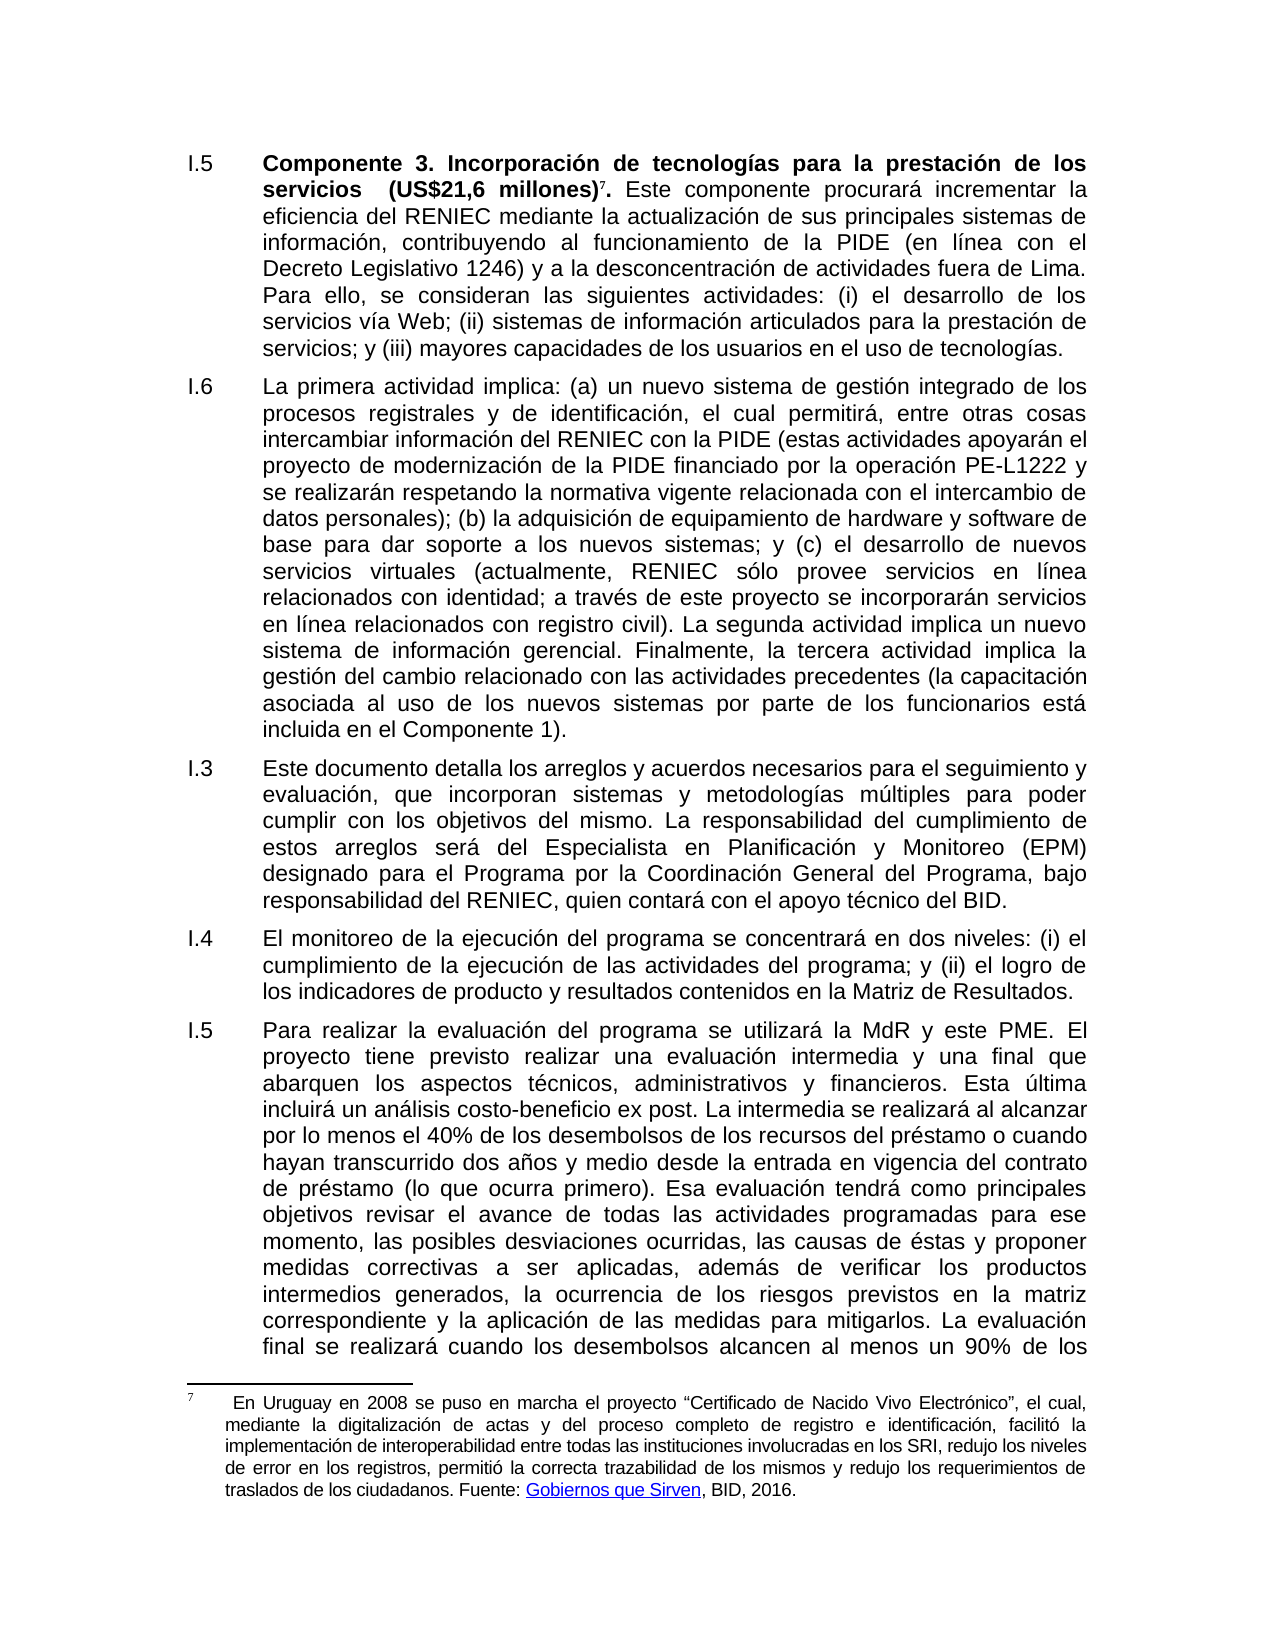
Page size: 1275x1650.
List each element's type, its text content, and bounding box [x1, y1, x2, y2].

text El monitoreo de la ejecución del programa se concentrará en dos niveles: (i) el cumplimiento de la ejecución de las actividades del programa; y (ii) el logro de los indicadores de producto y resultados contenidos en la Matriz de Resultados. [187, 925, 1087, 1004]
list Componente 3. Incorporación de tecnologías para la prestación de los servicios (US$21,6 millones). Este componente procurará incrementar la eficiencia del RENIEC mediante la actualización de sus principales sistemas de información, contribuyendo al funcionamiento de la PIDE (en línea con el Decreto Legislativo 1246) y a la desconcentración de actividades fuera de Lima. Para ello, se consideran las siguientes actividades: (i) el desarrollo de los servicios vía Web; (ii) sistemas de información articulados para la prestación de servicios; y (iii) mayores capacidades de los usuarios en el uso de tecnologías. [187, 150, 1087, 361]
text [187, 1017, 1087, 1359]
text Este documento detalla los arreglos y acuerdos necesarios para el seguimiento y evaluación, que incorporan sistemas y metodologías múltiples para poder cumplir con los objetivos del mismo. La responsabilidad del cumplimiento de estos arreglos será del Especialista en Planificación y Monitoreo (EPM) designado para el Programa por la Coordinación General del Programa, bajo responsabilidad del RENIEC, quien contará con el apoyo técnico del BID. [187, 755, 1087, 913]
list La primera actividad implica: (a) un nuevo sistema de gestión integrado de los procesos registrales y de identificación, el cual permitirá, entre otras cosas intercambiar información del RENIEC con la PIDE (estas actividades apoyarán el proyecto de modernización de la PIDE financiado por la operación PE-L1222 y se realizarán respetando la normativa vigente relacionada con el intercambio de datos personales); (b) la adquisición de equipamiento de hardware y software de base para dar soporte a los nuevos sistemas; y (c) el desarrollo de nuevos servicios virtuales (actualmente, RENIEC sólo provee servicios en línea relacionados con identidad; a través de este proyecto se incorporarán servicios en línea relacionados con registro civil). La segunda actividad implica un nuevo sistema de información gerencial. Finalmente, la tercera actividad implica la gestión del cambio relacionado con las actividades precedentes (la capacitación asociada al uso de los nuevos sistemas por parte de los funcionarios está incluida en el Componente 1). [187, 373, 1087, 742]
